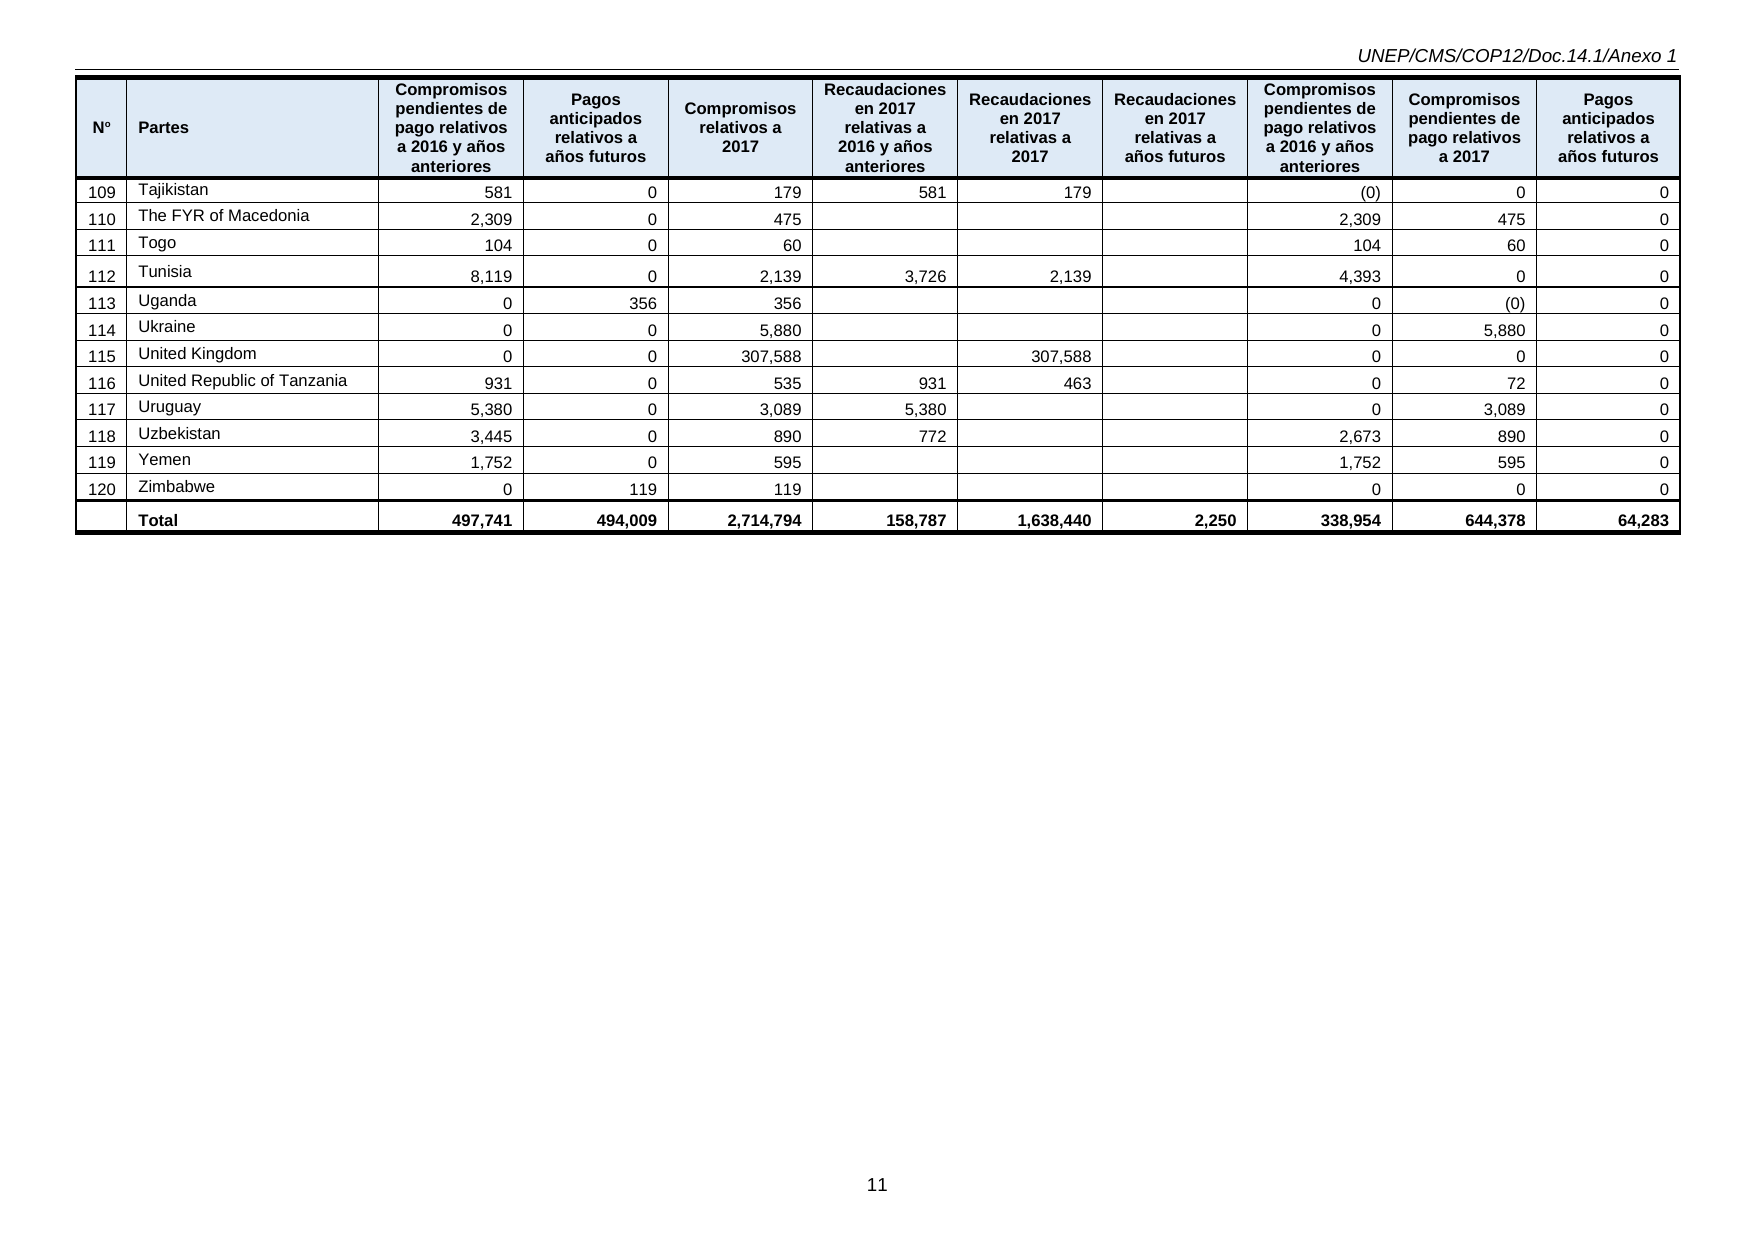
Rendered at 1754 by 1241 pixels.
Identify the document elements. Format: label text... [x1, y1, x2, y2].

table_cell Yemen [127, 447, 378, 472]
table_header Pagos anticipados relativos a años futuros [1537, 80, 1679, 176]
table_cell 338,954 [1248, 502, 1392, 530]
table_cell 72 [1393, 367, 1536, 393]
table_header Compromisos pendientes de pago relativos a 2016 y años anteriores [1248, 80, 1392, 176]
table_cell 644,378 [1393, 502, 1536, 530]
table_header No [77, 80, 126, 176]
table_cell 890 [669, 420, 812, 446]
table_cell 109 [77, 180, 126, 202]
table_cell [1103, 367, 1247, 393]
table_cell 497,741 [379, 502, 523, 530]
table_cell Tajikistan [127, 180, 378, 202]
table_cell 890 [1393, 420, 1536, 446]
table_cell [1103, 288, 1247, 313]
table_header Recaudaciones en 2017 relativas a 2016 y años anteriores [813, 80, 957, 176]
table_cell 1,752 [379, 447, 523, 472]
table_cell Ukraine [127, 314, 378, 339]
table_cell 0 [1248, 341, 1392, 366]
table_cell United Republic of Tanzania [127, 367, 378, 393]
table_cell 4,393 [1248, 256, 1392, 286]
table_cell [1103, 230, 1247, 255]
table_cell 0 [1248, 367, 1392, 393]
table_cell 2,714,794 [669, 502, 812, 530]
table_cell 104 [1248, 230, 1392, 255]
table_cell [813, 447, 957, 472]
table_cell [813, 288, 957, 313]
table_cell 1,638,440 [958, 502, 1102, 530]
table_cell 0 [524, 367, 668, 393]
table_cell [958, 447, 1102, 472]
table_header Compromisos relativos a 2017 [669, 80, 812, 176]
table_cell 0 [1393, 474, 1536, 499]
table_cell 0 [524, 447, 668, 472]
table_cell 111 [77, 230, 126, 255]
table_cell [813, 314, 957, 339]
table_cell 112 [77, 256, 126, 286]
table_header Recaudaciones en 2017 relativas a años futuros [1103, 80, 1247, 176]
table_cell 0 [1537, 256, 1679, 286]
table_cell 0 [1393, 256, 1536, 286]
table_header Partes [127, 80, 378, 176]
table_cell 0 [524, 314, 668, 339]
table_cell 931 [379, 367, 523, 393]
table_cell 356 [524, 288, 668, 313]
table_cell [813, 230, 957, 255]
table_cell United Kingdom [127, 341, 378, 366]
table_cell Zimbabwe [127, 474, 378, 499]
table_header Compromisos pendientes de pago relativos a 2016 y años anteriores [379, 80, 523, 176]
table_cell [958, 394, 1102, 419]
table_header Compromisos pendientes de pago relativos a 2017 [1393, 80, 1536, 176]
table_cell 5,880 [1393, 314, 1536, 339]
table_cell 5,380 [379, 394, 523, 419]
table_cell 0 [1537, 420, 1679, 446]
table_cell 356 [669, 288, 812, 313]
table_cell [958, 314, 1102, 339]
table_cell 64,283 [1537, 502, 1679, 530]
table_cell 115 [77, 341, 126, 366]
table_cell [958, 230, 1102, 255]
table_cell [77, 502, 126, 530]
table_cell 1,752 [1248, 447, 1392, 472]
table_cell 0 [1537, 474, 1679, 499]
table_cell 0 [1248, 474, 1392, 499]
table_cell 475 [669, 203, 812, 229]
table_cell 931 [813, 367, 957, 393]
table_cell Uzbekistan [127, 420, 378, 446]
table_cell 307,588 [958, 341, 1102, 366]
table_cell 60 [669, 230, 812, 255]
table_cell 475 [1393, 203, 1536, 229]
table_cell 0 [1537, 447, 1679, 472]
table_cell [1103, 341, 1247, 366]
table_cell 0 [1537, 341, 1679, 366]
table_cell 494,009 [524, 502, 668, 530]
table_cell 0 [524, 256, 668, 286]
table_cell 120 [77, 474, 126, 499]
table_cell 3,089 [1393, 394, 1536, 419]
table_cell 0 [1393, 180, 1536, 202]
table_cell 0 [1248, 314, 1392, 339]
table_cell 581 [813, 180, 957, 202]
table_cell 0 [379, 341, 523, 366]
table_cell 2,309 [379, 203, 523, 229]
table_cell 116 [77, 367, 126, 393]
table_cell 104 [379, 230, 523, 255]
table_cell [958, 203, 1102, 229]
table_cell 0 [524, 394, 668, 419]
table_cell 535 [669, 367, 812, 393]
table_cell 0 [524, 420, 668, 446]
table_cell 463 [958, 367, 1102, 393]
table_cell [1103, 203, 1247, 229]
table_cell 2,250 [1103, 502, 1247, 530]
table_cell 2,139 [958, 256, 1102, 286]
table_cell 179 [958, 180, 1102, 202]
table_cell [958, 420, 1102, 446]
table_cell 581 [379, 180, 523, 202]
table_cell 0 [524, 230, 668, 255]
table_cell [958, 474, 1102, 499]
table_cell [1103, 420, 1247, 446]
table_cell Tunisia [127, 256, 378, 286]
table_cell 3,445 [379, 420, 523, 446]
table_cell 8,119 [379, 256, 523, 286]
table_cell 113 [77, 288, 126, 313]
table_cell 0 [1537, 203, 1679, 229]
table_cell 158,787 [813, 502, 957, 530]
table_cell [1103, 394, 1247, 419]
table_cell 0 [1393, 341, 1536, 366]
table_cell 0 [379, 288, 523, 313]
table_cell 0 [524, 203, 668, 229]
table_cell 0 [1248, 288, 1392, 313]
table_cell (0) [1248, 180, 1392, 202]
table_cell 0 [379, 474, 523, 499]
table_cell Total [127, 502, 378, 530]
table_header Pagos anticipados relativos a años futuros [524, 80, 668, 176]
table_cell [958, 288, 1102, 313]
table_cell Uganda [127, 288, 378, 313]
table_cell 179 [669, 180, 812, 202]
table_cell 60 [1393, 230, 1536, 255]
table_cell 114 [77, 314, 126, 339]
table_cell 119 [669, 474, 812, 499]
table_cell 0 [379, 314, 523, 339]
table_cell 117 [77, 394, 126, 419]
table_cell Uruguay [127, 394, 378, 419]
table_cell The FYR of Macedonia [127, 203, 378, 229]
table_cell [1103, 314, 1247, 339]
table_cell [1103, 256, 1247, 286]
table_cell 0 [1537, 314, 1679, 339]
table_cell 307,588 [669, 341, 812, 366]
table_cell 3,726 [813, 256, 957, 286]
table_cell 3,089 [669, 394, 812, 419]
table_cell 0 [1537, 367, 1679, 393]
table_cell [1103, 180, 1247, 202]
table_cell 595 [1393, 447, 1536, 472]
table_cell 119 [77, 447, 126, 472]
table_cell 772 [813, 420, 957, 446]
table_cell 5,880 [669, 314, 812, 339]
table_cell (0) [1393, 288, 1536, 313]
table_cell [813, 341, 957, 366]
table_cell 0 [1537, 180, 1679, 202]
table_cell 0 [1537, 288, 1679, 313]
table_cell 118 [77, 420, 126, 446]
table_cell 2,673 [1248, 420, 1392, 446]
table_cell 2,309 [1248, 203, 1392, 229]
table_cell 119 [524, 474, 668, 499]
table_cell 0 [1537, 394, 1679, 419]
table_cell [813, 203, 957, 229]
table_cell 0 [1537, 230, 1679, 255]
table_cell 595 [669, 447, 812, 472]
table_cell [1103, 474, 1247, 499]
table_cell [813, 474, 957, 499]
table_header Recaudaciones en 2017 relativas a 2017 [958, 80, 1102, 176]
table_cell 0 [524, 341, 668, 366]
table_cell 0 [1248, 394, 1392, 419]
table_cell Togo [127, 230, 378, 255]
table_cell 5,380 [813, 394, 957, 419]
table_cell 0 [524, 180, 668, 202]
table_cell 110 [77, 203, 126, 229]
table_cell 2,139 [669, 256, 812, 286]
table_cell [1103, 447, 1247, 472]
